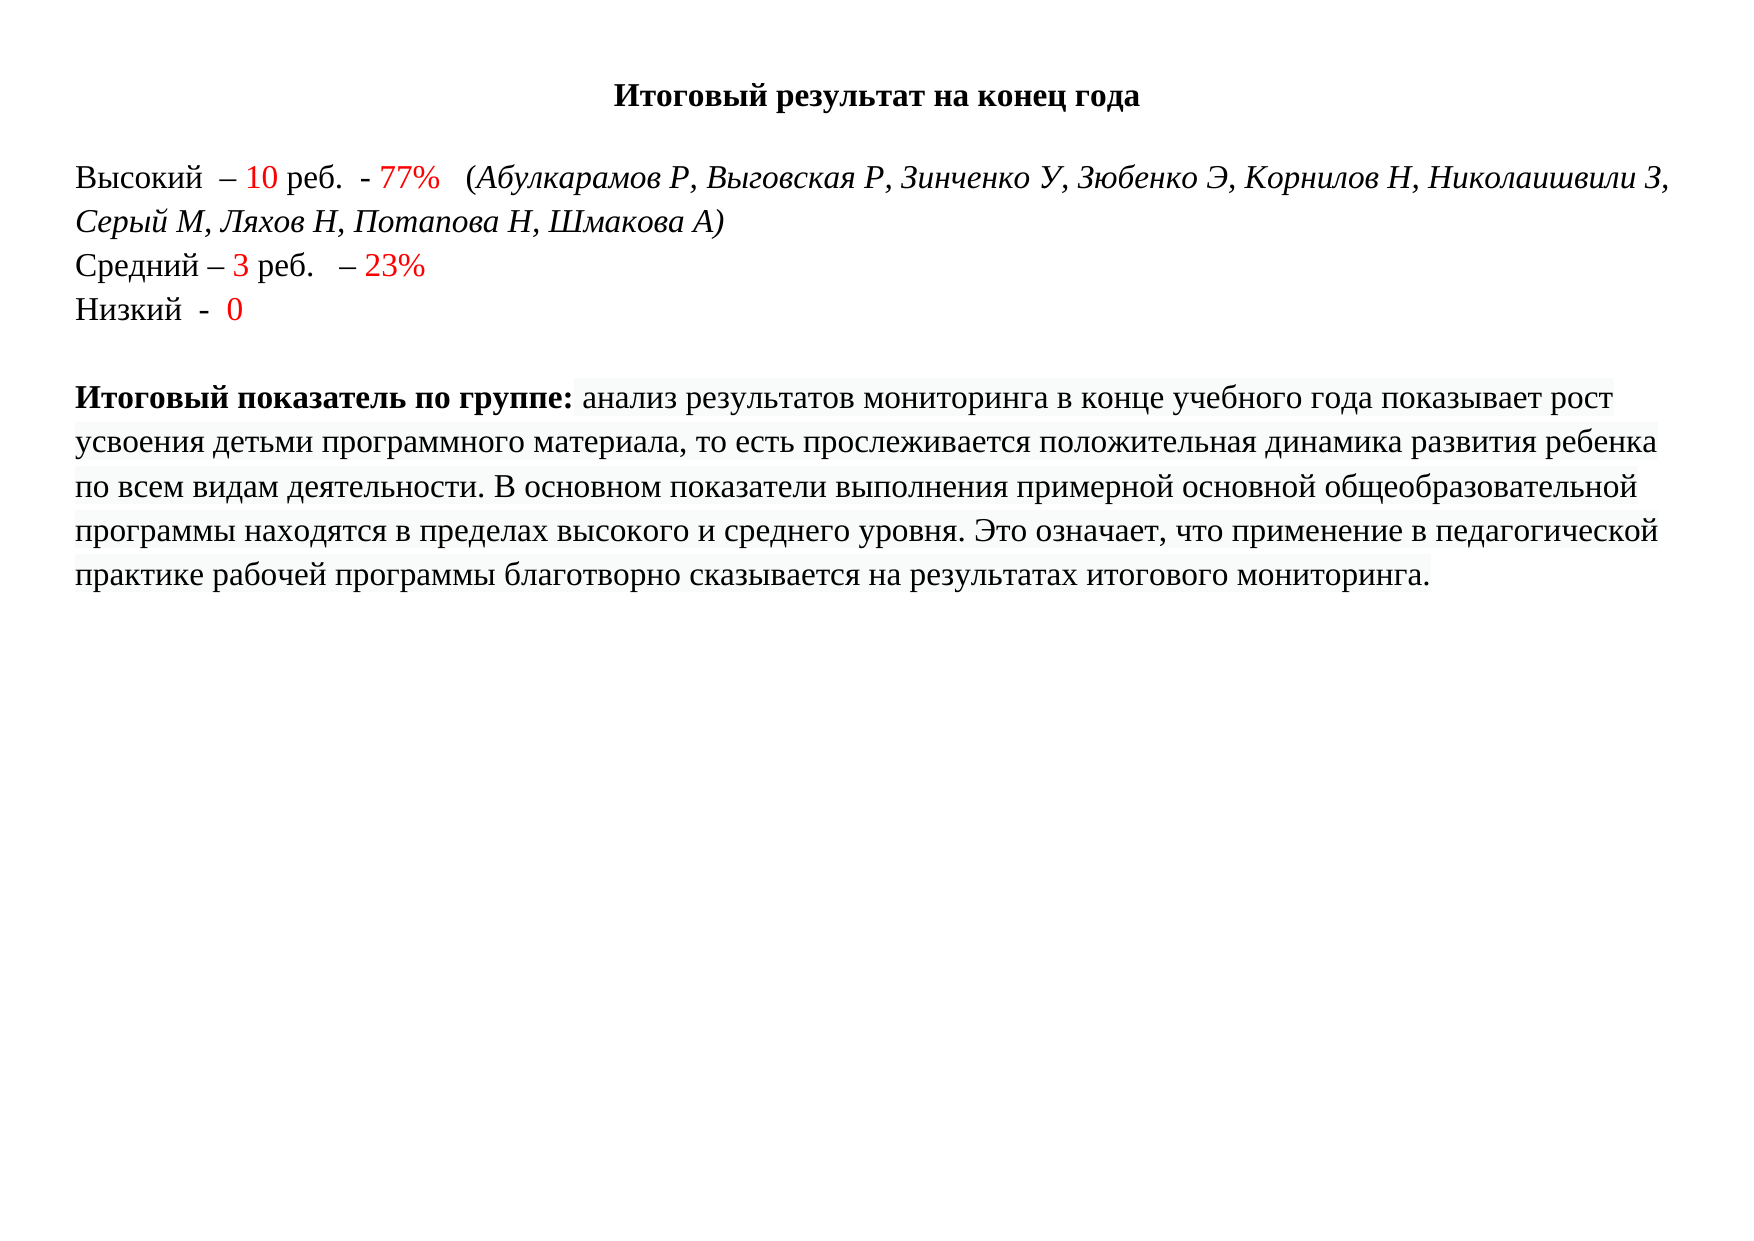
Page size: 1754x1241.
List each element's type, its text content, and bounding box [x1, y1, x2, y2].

text Средний – 3 реб. – 23% [75, 246, 1679, 284]
text Высокий – 10 реб. - 77% (Абулкарамов Р, Выговская Р, Зинченко У, Зюбенко Э, Корнилов Н, Николаишвили З, Серый М, Ляхов Н, Потапова Н, Шмакова А) [75, 157, 1679, 240]
text Низкий - 0 [75, 289, 1679, 328]
text Итоговый показатель по группе: анализ результатов мониторинга в конце учебного года показывает рост усвоения детьми программного материала, то есть прослеживается положительная динамика развития ребенка по всем видам деятельности. В основном показатели выполнения примерной основной общеобразовательной программы находятся в пределах высокого и среднего уровня. Это означает, что применение в педагогической практике рабочей программы благотворно сказывается на результатах итогового мониторинга. [75, 378, 1679, 592]
text Итоговый результат на конец года [75, 75, 1679, 113]
